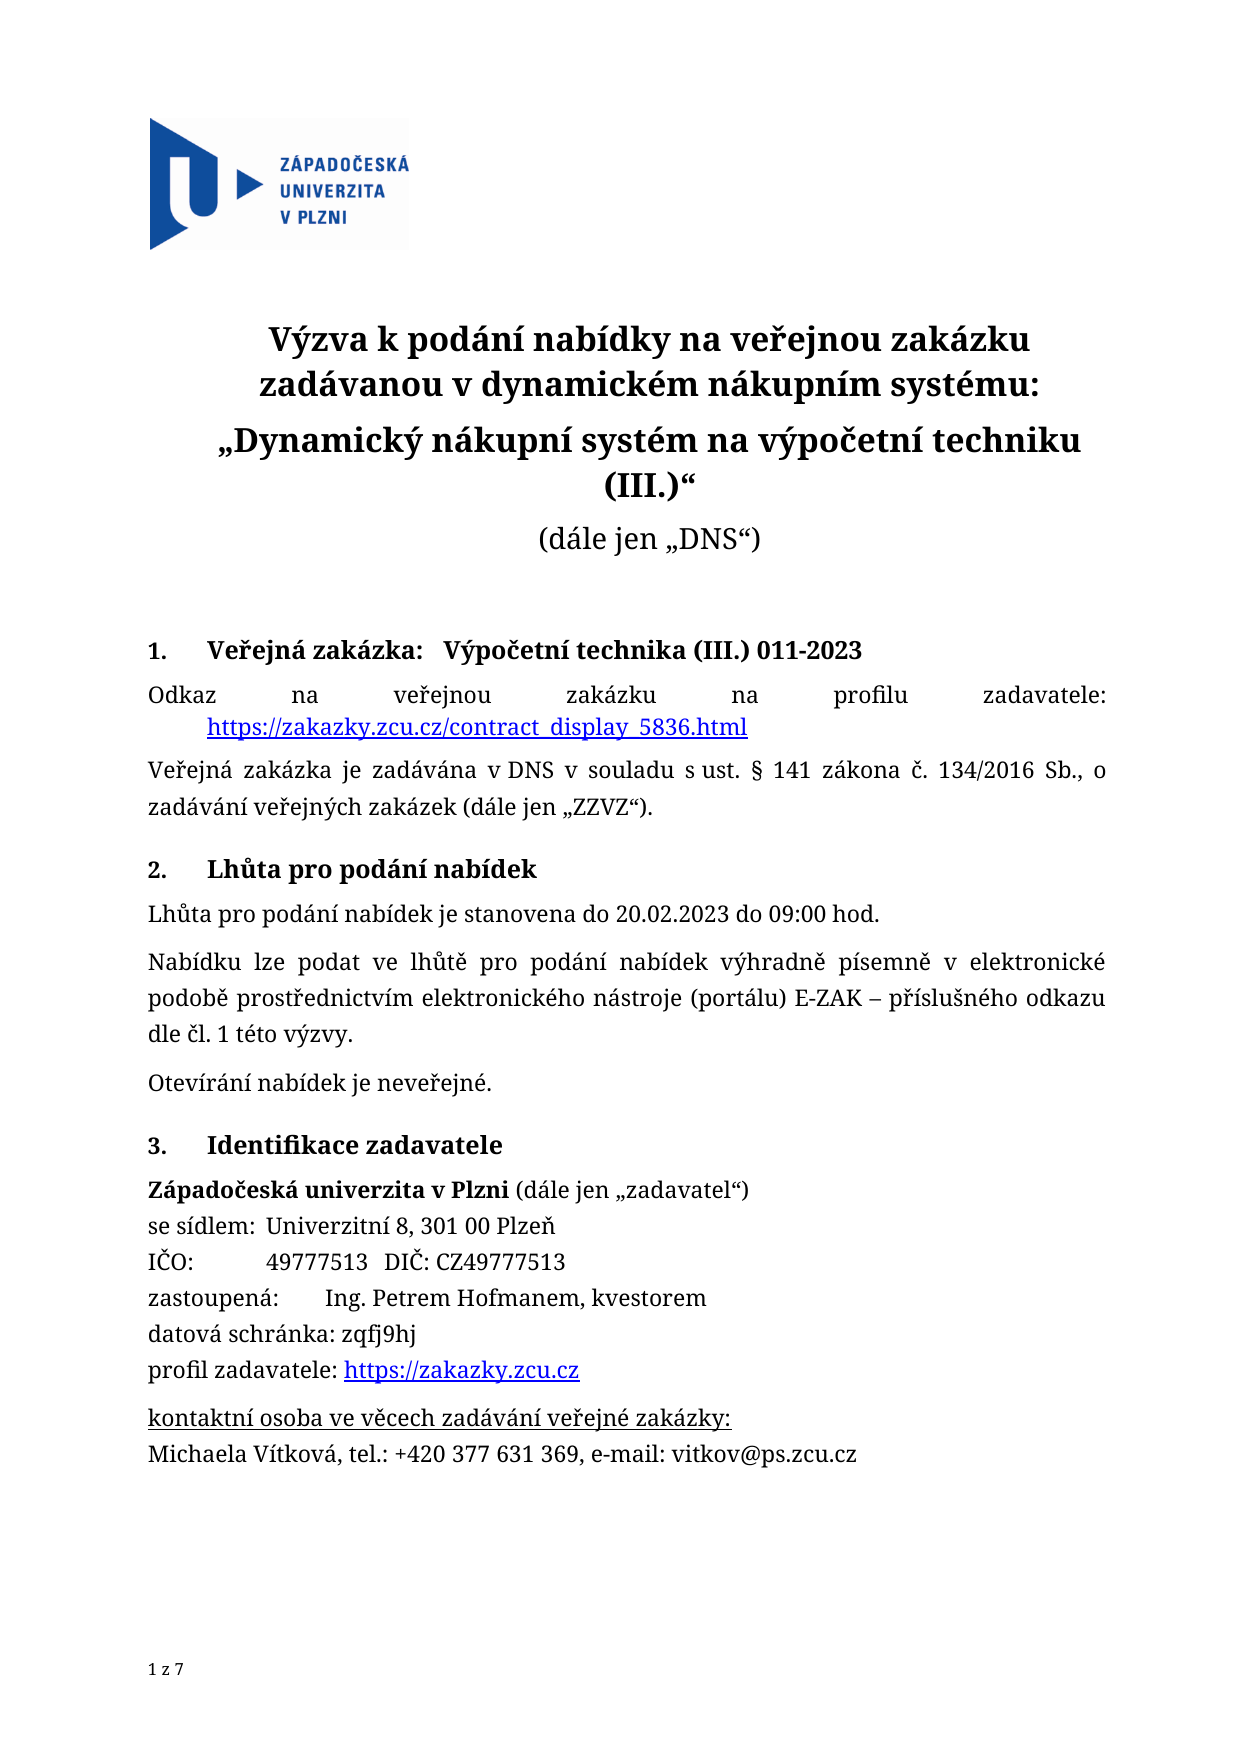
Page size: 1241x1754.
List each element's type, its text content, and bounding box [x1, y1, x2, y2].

text Odkaz na veřejnou zakázku na profilu zadavatele: https://zakazky.zcu.cz/contract_display_5836.html [148, 679, 1107, 742]
text Michaela Vítková, tel.: +420 377 631 369, e-mail: vitkov@ps.zcu.cz [148, 1438, 1107, 1469]
text Západočeská univerzita v Plzni (dále jen „zadavatel“) [148, 1174, 1107, 1205]
text Nabídku lze podat ve lhůtě pro podání nabídek výhradně písemně v elektronické podobě prostřednictvím elektronického nástroje (portálu) E-ZAK – příslušného odkazu dle čl. 1 této výzvy. [148, 946, 1107, 1049]
subtitle Veřejná zakázka: Výpočetní technika (III.) 011-2023 [148, 633, 1107, 667]
text Otevírání nabídek je neveřejné. [148, 1067, 1107, 1098]
text profil zadavatele: https://zakazky.zcu.cz [148, 1354, 1107, 1385]
text datová schránka: zqfj9hj [148, 1318, 1107, 1349]
subtitle Identifikace zadavatele [148, 1128, 1107, 1162]
text zastoupená: Ing. Petrem Hofmanem, kvestorem [148, 1282, 1107, 1313]
text „Dynamický nákupní systém na výpočetní techniku (III.)“ [192, 417, 1107, 508]
text Výzva k podání nabídky na veřejnou zakázku zadávanou v dynamickém nákupním systému: [192, 316, 1107, 406]
text (dále jen „DNS“) [192, 518, 1107, 558]
picture [150, 118, 409, 250]
subtitle Lhůta pro podání nabídek [148, 851, 1107, 885]
text Lhůta pro podání nabídek je stanovena do 20.02.2023 do 09:00 hod. [148, 898, 1107, 929]
text IČO: 49777513 DIČ: CZ49777513 [148, 1246, 1107, 1277]
text se sídlem: Univerzitní 8, 301 00 Plzeň [148, 1210, 1107, 1241]
text Veřejná zakázka je zadávána v DNS v souladu s ust. § 141 zákona č. 134/2016 Sb., o zadávání veřejných zakázek (dále jen „ZZVZ“). [148, 754, 1107, 822]
text kontaktní osoba ve věcech zadávání veřejné zakázky: [148, 1402, 1107, 1433]
